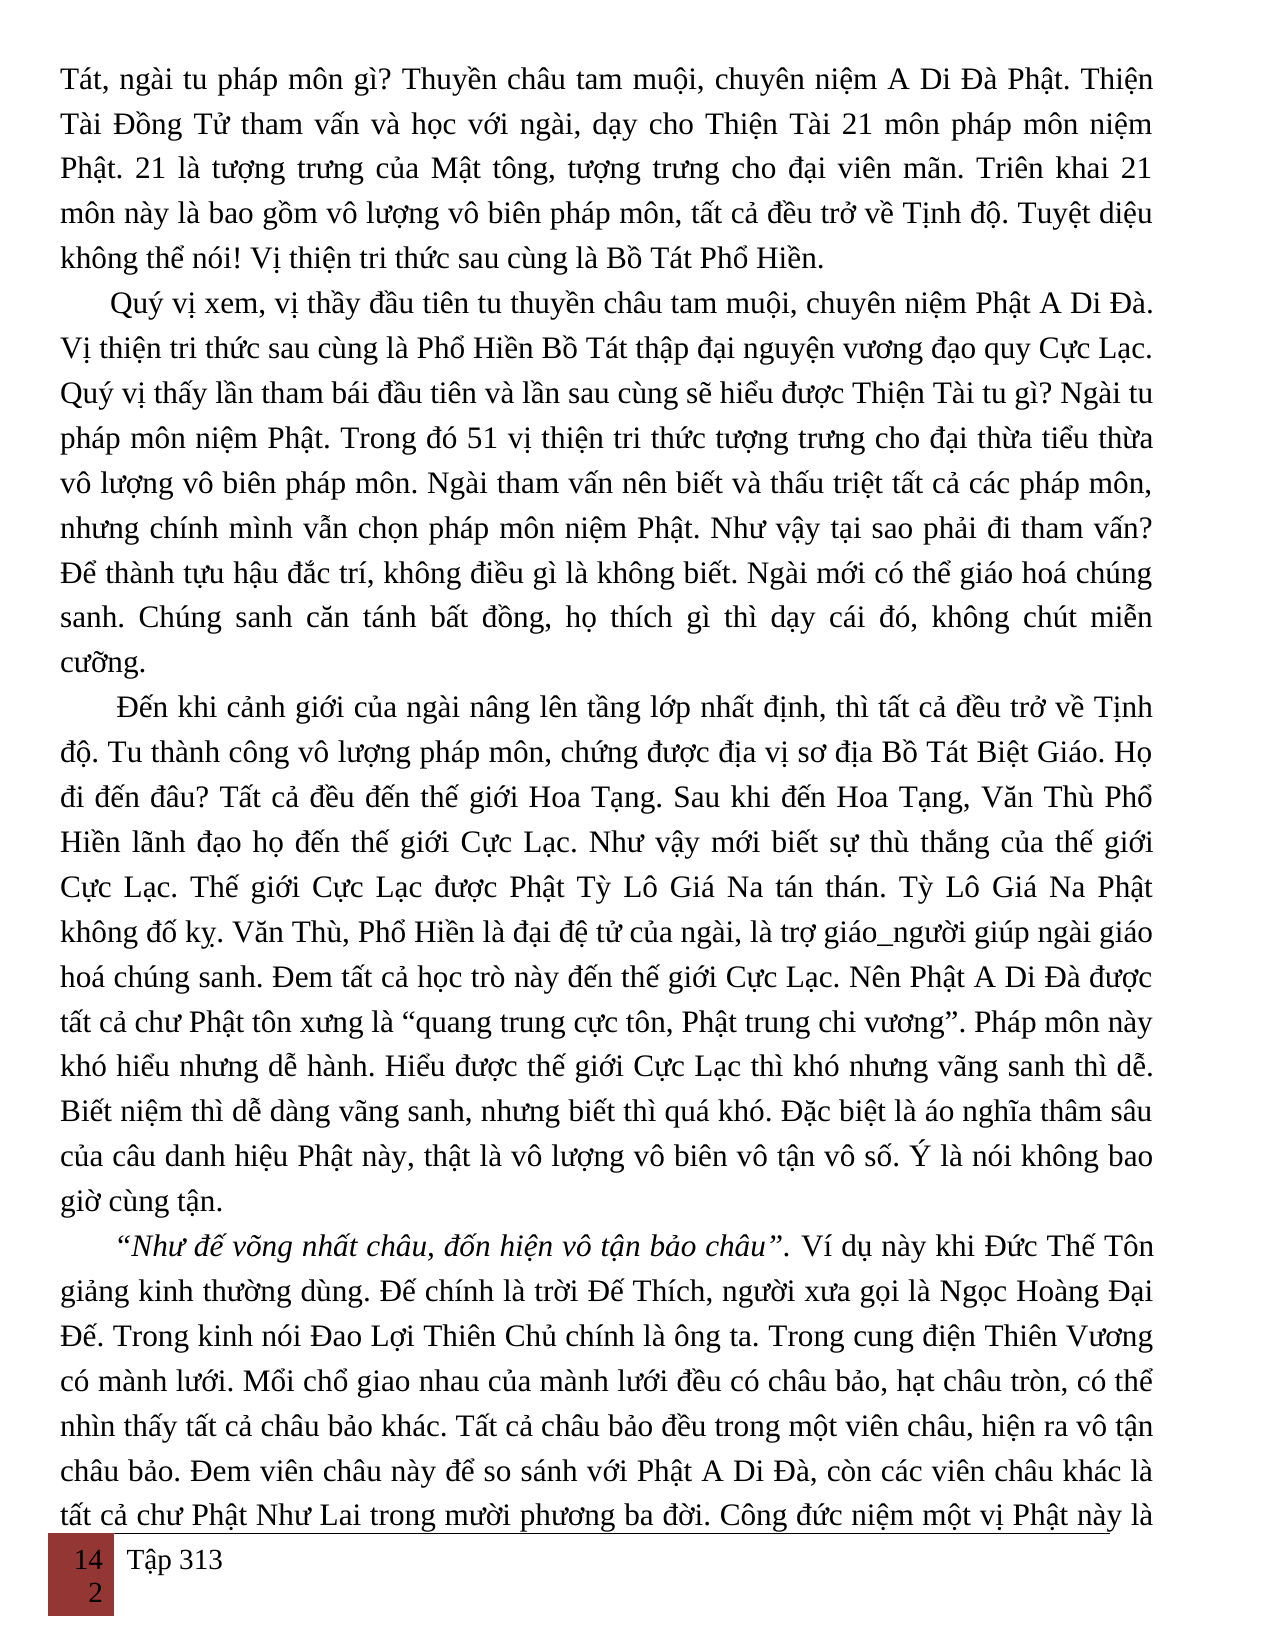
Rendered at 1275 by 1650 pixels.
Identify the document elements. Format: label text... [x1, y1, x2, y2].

text Đến khi cảnh giới của ngài nâng lên tầng lớp nhất định, thì tất cả đều trở về Tịnh độ. Tu thành công vô lượng pháp môn, chứng được địa vị sơ địa Bồ Tát Biệt Giáo. Họ đi đến đâu? Tất cả đều đến thế giới Hoa Tạng. Sau khi đến Hoa Tạng, Văn Thù Phổ Hiền lãnh đạo họ đến thế giới Cực Lạc. Như vậy mới biết sự thù thắng của thế giới Cực Lạc. Thế giới Cực Lạc được Phật Tỳ Lô Giá Na tán thán. Tỳ Lô Giá Na Phật không đố kỵ. Văn Thù, Phổ Hiền là đại đệ tử của ngài, là trợ giáo_người giúp ngài giáo hoá chúng sanh. Đem tất cả học trò này đến thế giới Cực Lạc. Nên Phật A Di Đà được tất cả chư Phật tôn xưng là “quang trung cực tôn, Phật trung chi vương”. Pháp môn này khó hiểu nhưng dễ hành. Hiểu được thế giới Cực Lạc thì khó nhưng vãng sanh thì dễ. Biết niệm thì dễ dàng vãng sanh, nhưng biết thì quá khó. Đặc biệt là áo nghĩa thâm sâu của câu danh hiệu Phật này, thật là vô lượng vô biên vô tận vô số. Ý là nói không bao giờ cùng tận. [60, 688, 1155, 1218]
text Quý vị xem, vị thầy đầu tiên tu thuyền châu tam muội, chuyên niệm Phật A Di Đà. Vị thiện tri thức sau cùng là Phổ Hiền Bồ Tát thập đại nguyện vương đạo quy Cực Lạc. Quý vị thấy lần tham bái đầu tiên và lần sau cùng sẽ hiểu được Thiện Tài tu gì? Ngài tu pháp môn niệm Phật. Trong đó 51 vị thiện tri thức tượng trưng cho đại thừa tiểu thừa vô lượng vô biên pháp môn. Ngài tham vấn nên biết và thấu triệt tất cả các pháp môn, nhưng chính mình vẫn chọn pháp môn niệm Phật. Như vậy tại sao phải đi tham vấn? Để thành tựu hậu đắc trí, không điều gì là không biết. Ngài mới có thể giáo hoá chúng sanh. Chúng sanh căn tánh bất đồng, họ thích gì thì dạy cái đó, không chút miễn cưỡng. [60, 284, 1155, 679]
